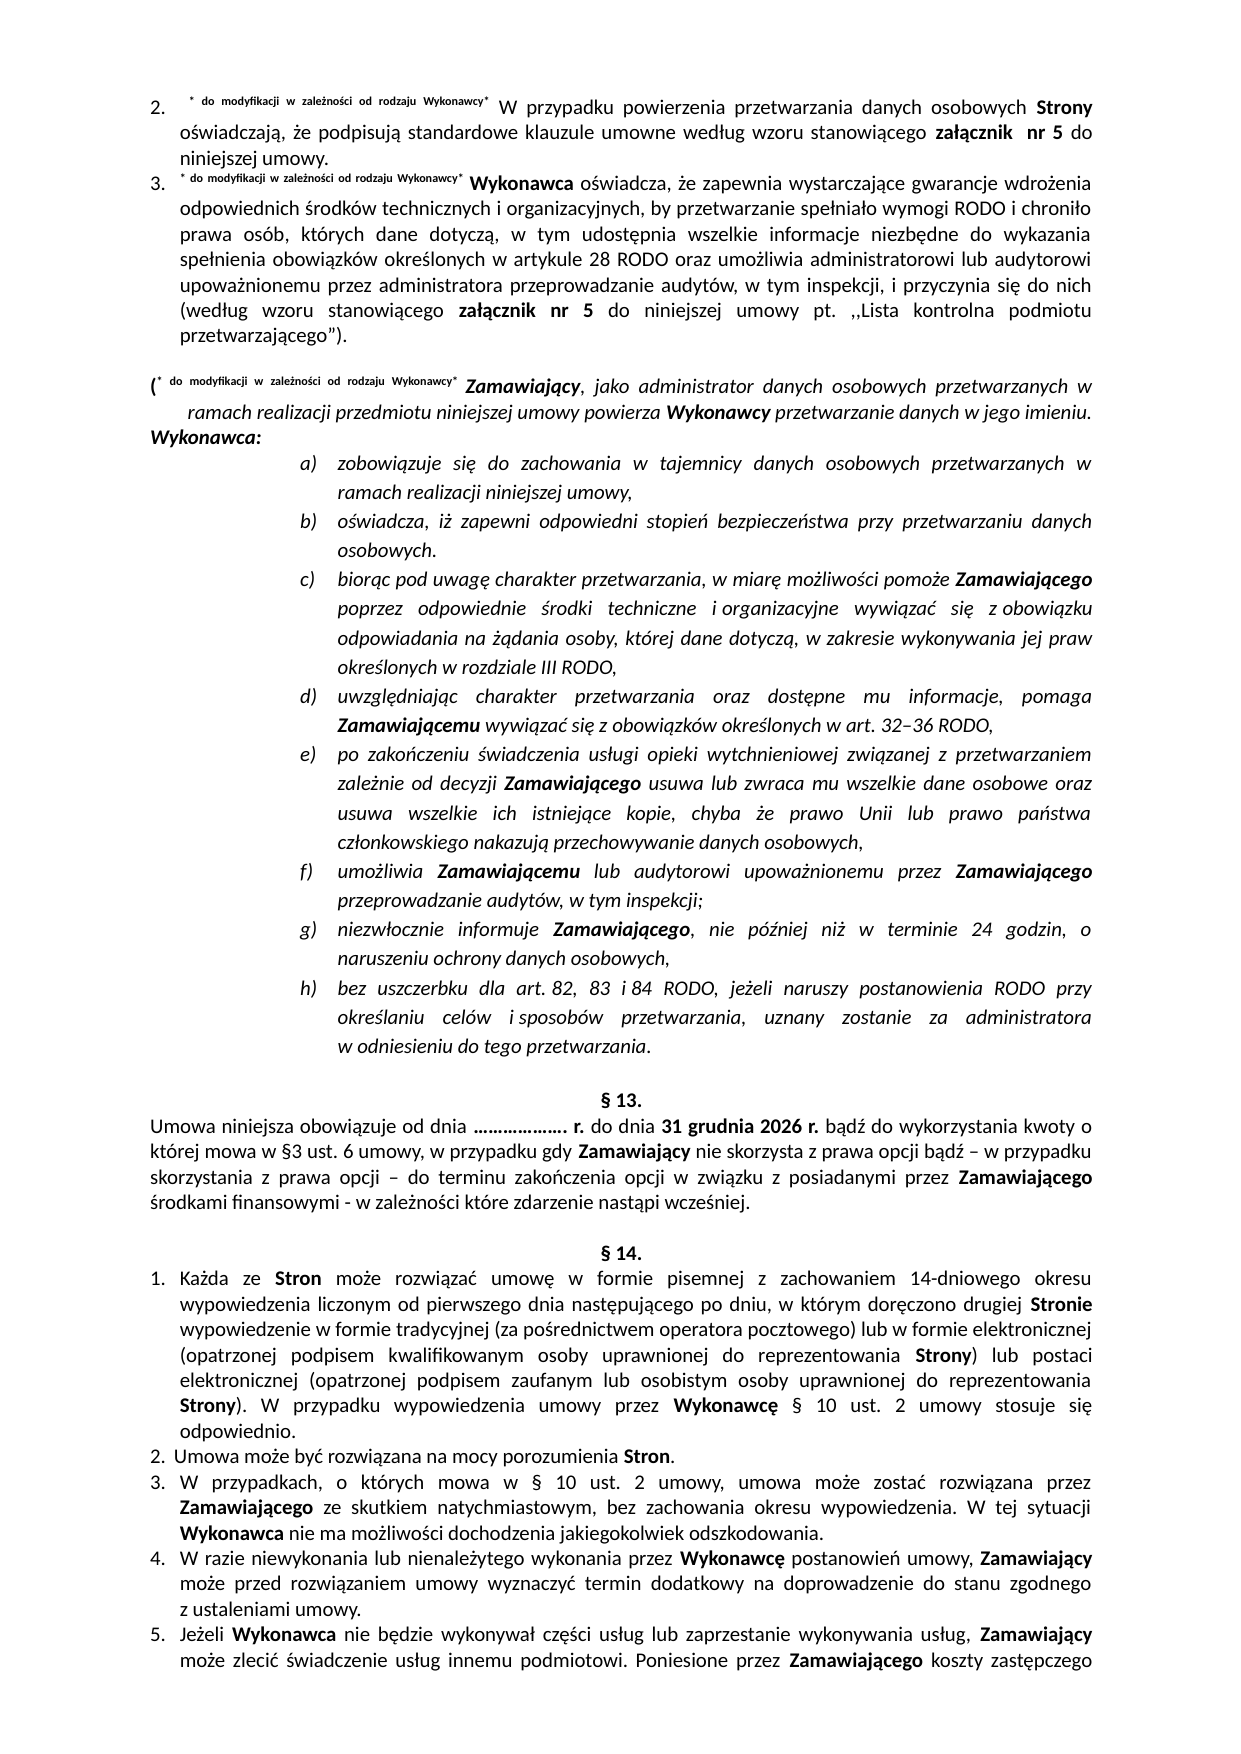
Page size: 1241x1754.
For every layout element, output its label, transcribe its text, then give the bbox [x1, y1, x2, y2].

list oświadcza, iż zapewni odpowiedni stopień bezpieczeństwa przy przetwarzaniu danych osobowych. [300, 508, 1092, 563]
list * do modyfikacji w zależności od rodzaju Wykonawcy* Wykonawca oświadcza, że zapewnia wystarczające gwarancje wdrożenia odpowiednich środków technicznych i organizacyjnych, by przetwarzanie spełniało wymogi RODO i chroniło prawa osób, których dane dotyczą, w tym udostępnia wszelkie informacje niezbędne do wykazania spełnienia obowiązków określonych w artykule 28 RODO oraz umożliwia administratorowi lub audytorowi upoważnionemu przez administratora przeprowadzanie audytów, w tym inspekcji, i przyczynia się do nich (według wzoru stanowiącego załącznik nr 5 do niniejszej umowy pt. ,,Lista kontrolna podmiotu przetwarzającego”). [150, 170, 1092, 348]
text (* do modyfikacji w zależności od rodzaju Wykonawcy* Zamawiający, jako administrator danych osobowych przetwarzanych w ramach realizacji przedmiotu niniejszej umowy powierza Wykonawcy przetwarzanie danych w jego imieniu. [150, 373, 1092, 424]
list * do modyfikacji w zależności od rodzaju Wykonawcy* W przypadku powierzenia przetwarzania danych osobowych Strony oświadczają, że podpisują standardowe klauzule umowne według wzoru stanowiącego załącznik nr 5 do niniejszej umowy. [150, 94, 1092, 170]
list umożliwia Zamawiającemu lub audytorowi upoważnionemu przez Zamawiającego przeprowadzanie audytów, w tym inspekcji; [300, 858, 1092, 913]
text § 14. [150, 1240, 1092, 1266]
list W razie niewykonania lub nienależytego wykonania przez Wykonawcę postanowień umowy, Zamawiający może przed rozwiązaniem umowy wyznaczyć termin dodatkowy na doprowadzenie do stanu zgodnego z ustaleniami umowy. [150, 1545, 1092, 1621]
list Umowa może być rozwiązana na mocy porozumienia Stron. [150, 1443, 1092, 1469]
text Umowa niniejsza obowiązuje od dnia ………………. r. do dnia 31 grudnia 2026 r. bądź do wykorzystania kwoty o której mowa w §3 ust. 6 umowy, w przypadku gdy Zamawiający nie skorzysta z prawa opcji bądź – w przypadku skorzystania z prawa opcji – do terminu zakończenia opcji w związku z posiadanymi przez Zamawiającego środkami finansowymi - w zależności które zdarzenie nastąpi wcześniej. [150, 1113, 1092, 1215]
list po zakończeniu świadczenia usługi opieki wytchnieniowej związanej z przetwarzaniem zależnie od decyzji Zamawiającego usuwa lub zwraca mu wszelkie dane osobowe oraz usuwa wszelkie ich istniejące kopie, chyba że prawo Unii lub prawo państwa członkowskiego nakazują przechowywanie danych osobowych, [300, 741, 1092, 854]
list bez uszczerbku dla art. 82, 83 i 84 RODO, jeżeli naruszy postanowienia RODO przy określaniu celów i sposobów przetwarzania, uznany zostanie za administratora w odniesieniu do tego przetwarzania. [300, 975, 1092, 1058]
text Wykonawca: [150, 424, 1092, 450]
list Każda ze Stron może rozwiązać umowę w formie pisemnej z zachowaniem 14-dniowego okresu wypowiedzenia liczonym od pierwszego dnia następującego po dniu, w którym doręczono drugiej Stronie wypowiedzenie w formie tradycyjnej (za pośrednictwem operatora pocztowego) lub w formie elektronicznej (opatrzonej podpisem kwalifikowanym osoby uprawnionej do reprezentowania Strony) lub postaci elektronicznej (opatrzonej podpisem zaufanym lub osobistym osoby uprawnionej do reprezentowania Strony). W przypadku wypowiedzenia umowy przez Wykonawcę § 10 ust. 2 umowy stosuje się odpowiednio. [150, 1266, 1092, 1443]
text § 13. [150, 1088, 1092, 1113]
list niezwłocznie informuje Zamawiającego, nie później niż w terminie 24 godzin, o naruszeniu ochrony danych osobowych, [300, 916, 1092, 971]
list zobowiązuje się do zachowania w tajemnicy danych osobowych przetwarzanych w ramach realizacji niniejszej umowy, [300, 450, 1092, 504]
list uwzględniając charakter przetwarzania oraz dostępne mu informacje, pomaga Zamawiającemu wywiązać się z obowiązków określonych w art. 32–36 RODO, [300, 683, 1092, 738]
list biorąc pod uwagę charakter przetwarzania, w miarę możliwości pomoże Zamawiającego poprzez odpowiednie środki techniczne i organizacyjne wywiązać się z obowiązku odpowiadania na żądania osoby, której dane dotyczą, w zakresie wykonywania jej praw określonych w rozdziale III RODO, [300, 566, 1092, 679]
list W przypadkach, o których mowa w § 10 ust. 2 umowy, umowa może zostać rozwiązana przez Zamawiającego ze skutkiem natychmiastowym, bez zachowania okresu wypowiedzenia. W tej sytuacji Wykonawca nie ma możliwości dochodzenia jakiegokolwiek odszkodowania. [150, 1469, 1092, 1545]
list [150, 1621, 1092, 1672]
